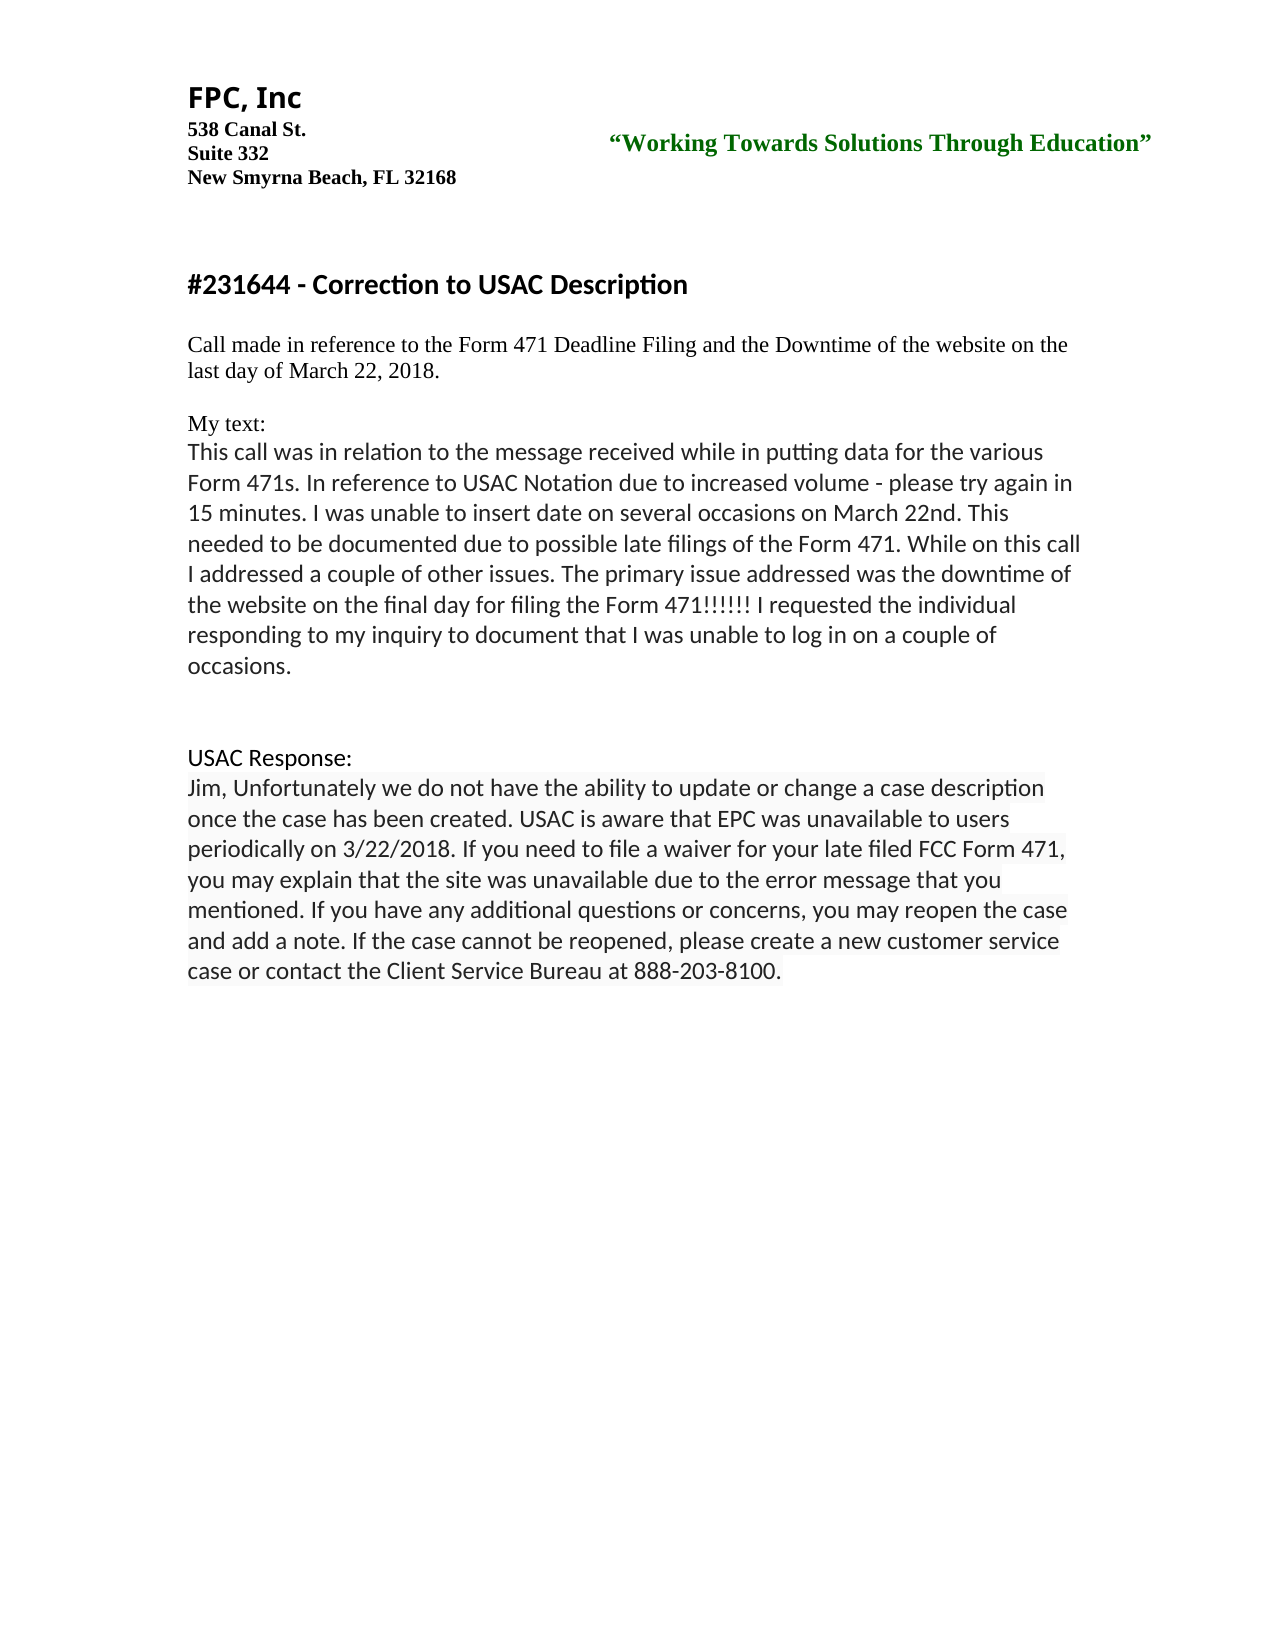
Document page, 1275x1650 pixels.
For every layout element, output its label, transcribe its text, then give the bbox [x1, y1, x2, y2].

text My text: [187, 410, 1087, 437]
text USAC Response: [187, 742, 1087, 772]
text #231644 - Correction to USAC Description [187, 266, 1087, 302]
text This call was in relation to the message received while in putting data for the various Form 471s. In reference to USAC Notation due to increased volume - please try again in 15 minutes. I was unable to insert date on several occasions on March 22nd. This needed to be documented due to possible late filings of the Form 471. While on this call I addressed a couple of other issues. The primary issue addressed was the downtime of the website on the final day for filing the Form 471!!!!!! I requested the individual responding to my inquiry to document that I was unable to log in on a couple of occasions. [292, 437, 1087, 681]
text Jim, Unfortunately we do not have the ability to update or change a case description once the case has been created. USAC is aware that EPC was unavailable to users periodically on 3/22/2018. If you need to file a waiver for your late filed FCC Form 471, you may explain that the site was unavailable due to the error message that you mentioned. If you have any additional questions or concerns, you may reopen the case and add a note. If the case cannot be reopened, please create a new customer service case or contact the Client Service Bureau at 888-203-8100. [783, 772, 1087, 986]
text Call made in reference to the Form 471 Deadline Filing and the Downtime of the website on the last day of March 22, 2018. [187, 331, 1087, 384]
